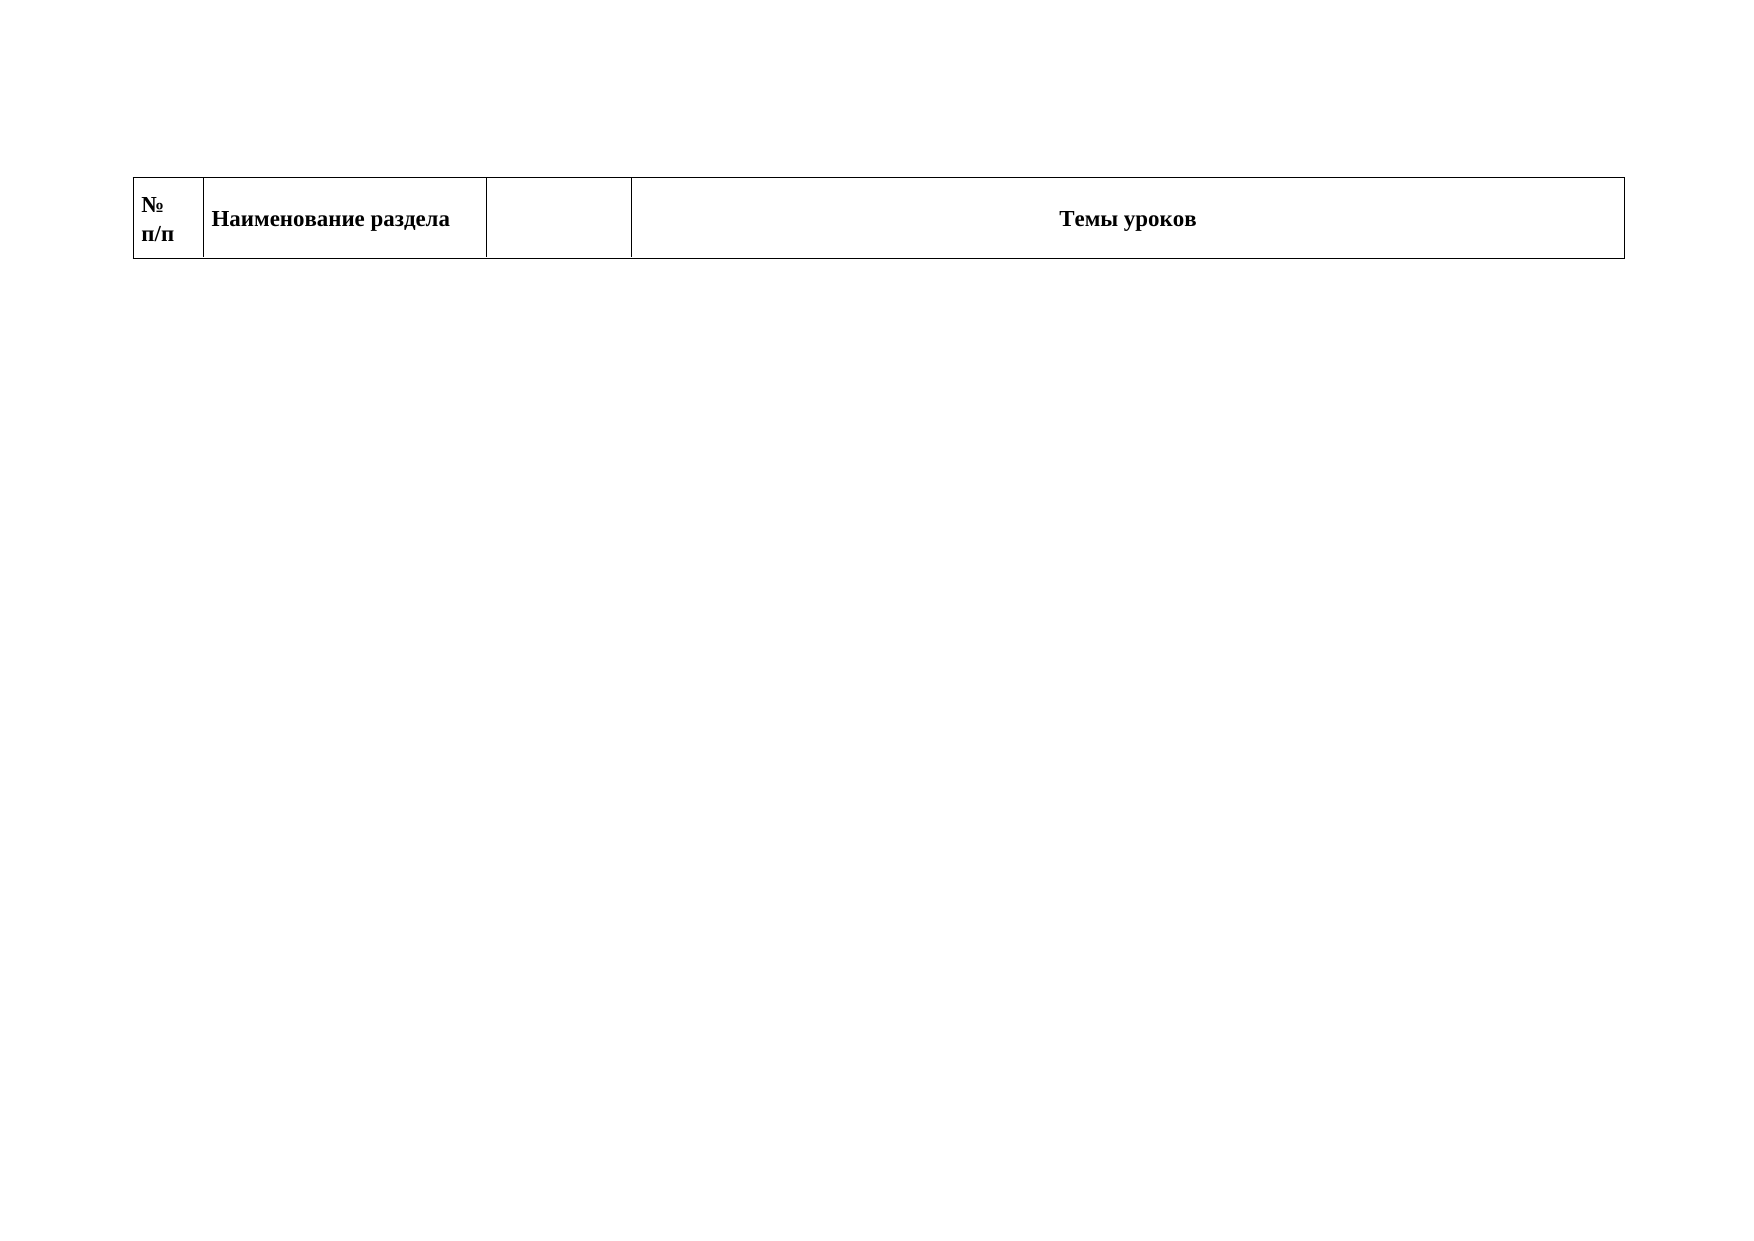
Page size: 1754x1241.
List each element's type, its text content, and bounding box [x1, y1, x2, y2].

table_header Наименование раздела [204, 178, 486, 257]
table_header [487, 178, 631, 257]
table_header № п/п [134, 178, 203, 257]
table_header Темы уроков [632, 178, 1624, 257]
